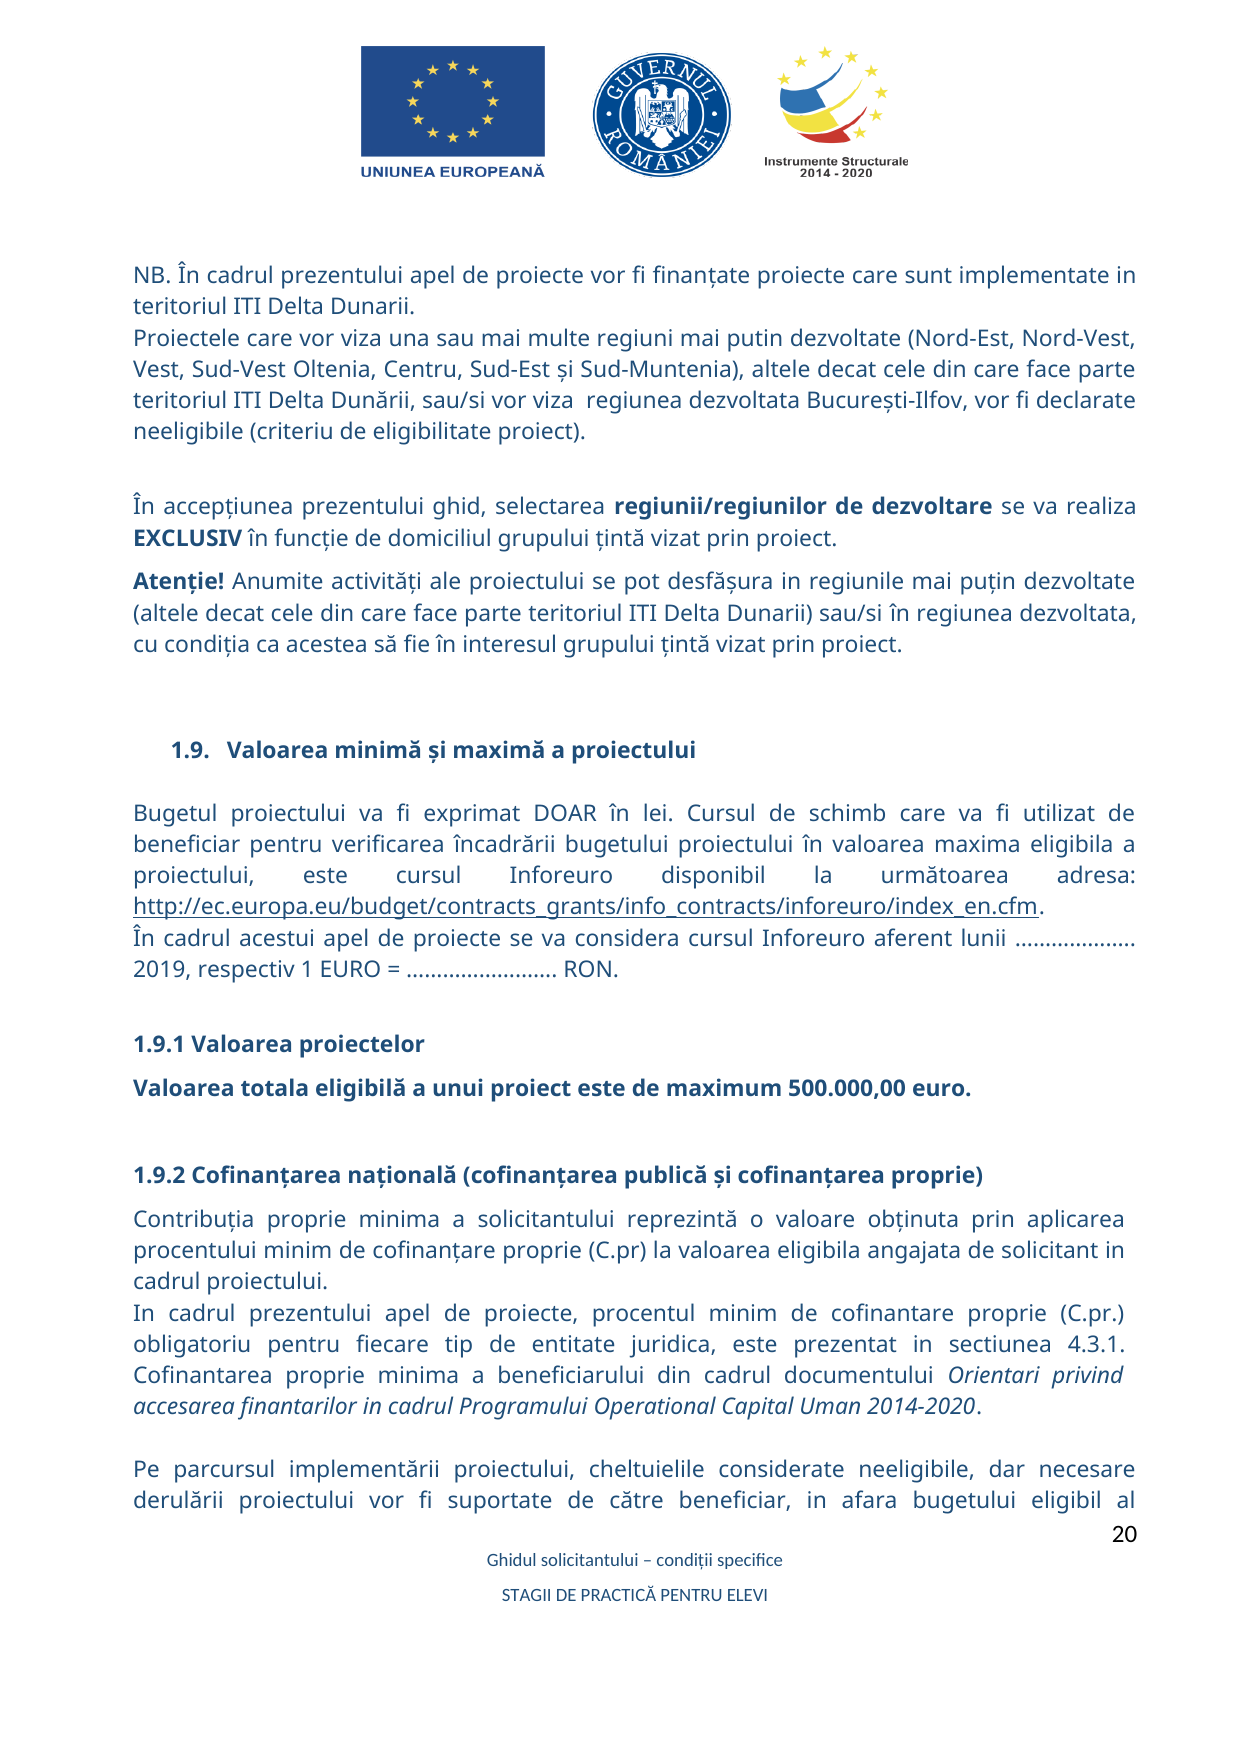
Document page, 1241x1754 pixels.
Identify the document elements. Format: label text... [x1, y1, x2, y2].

text În cadrul acestui apel de proiecte se va considera cursul Inforeuro aferent lunii ……………….. 2019, respectiv 1 EURO = ……………………. RON. [133, 922, 1137, 984]
list Valoarea minimă şi maximă a proiectului [170, 734, 1137, 765]
subtitle 1.9.2 Cofinanțarea națională (cofinanțarea publică și cofinanțarea proprie) [133, 1159, 1137, 1190]
text Bugetul proiectului va fi exprimat DOAR în lei. Cursul de schimb care va fi utilizat de beneficiar pentru verificarea încadrării bugetului proiectului în valoarea maxima eligibila a proiectului, este cursul Inforeuro disponibil la următoarea adresa: http://ec.europa.eu/budget/contracts_grants/info_contracts/inforeuro/index_en.cfm. [133, 797, 1137, 922]
text Proiectele care vor viza una sau mai multe regiuni mai putin dezvoltate (Nord-Est, Nord-Vest, Vest, Sud-Vest Oltenia, Centru, Sud-Est și Sud-Muntenia), altele decat cele din care face parte teritoriul ITI Delta Dunării, sau/si vor viza regiunea dezvoltata București-Ilfov, vor fi declarate neeligibile (criteriu de eligibilitate proiect). [133, 322, 1137, 447]
text NB. În cadrul prezentului apel de proiecte vor fi finanţate proiecte care sunt implementate in teritoriul ITI Delta Dunarii. [133, 259, 1137, 322]
list Valoarea totala eligibilă a unui proiect este de maximum 500.000,00 euro. [133, 1072, 1137, 1103]
text Atenție! Anumite activități ale proiectului se pot desfășura in regiunile mai puțin dezvoltate (altele decat cele din care face parte teritoriul ITI Delta Dunarii) sau/si în regiunea dezvoltata, cu condiția ca acestea să fie în interesul grupului țintă vizat prin proiect. [133, 565, 1137, 659]
picture [361, 46, 545, 177]
text In cadrul prezentului apel de proiecte, procentul minim de cofinantare proprie (C.pr.) obligatoriu pentru fiecare tip de entitate juridica, este prezentat in sectiunea 4.3.1. Cofinantarea proprie minima a beneficiarului din cadrul documentului Orientari privind accesarea finantarilor in cadrul Programului Operational Capital Uman 2014-2020. [133, 1297, 1126, 1422]
picture [591, 51, 732, 178]
subtitle 1.9.1 Valoarea proiectelor [133, 1028, 1137, 1059]
picture [765, 46, 908, 177]
text În accepțiunea prezentului ghid, selectarea regiunii/regiunilor de dezvoltare se va realiza EXCLUSIV în funcție de domiciliul grupului țintă vizat prin proiect. [133, 490, 1137, 553]
text Contribuția proprie minima a solicitantului reprezintă o valoare obținuta prin aplicarea procentului minim de cofinanțare proprie (C.pr) la valoarea eligibila angajata de solicitant in cadrul proiectului. [133, 1203, 1126, 1297]
